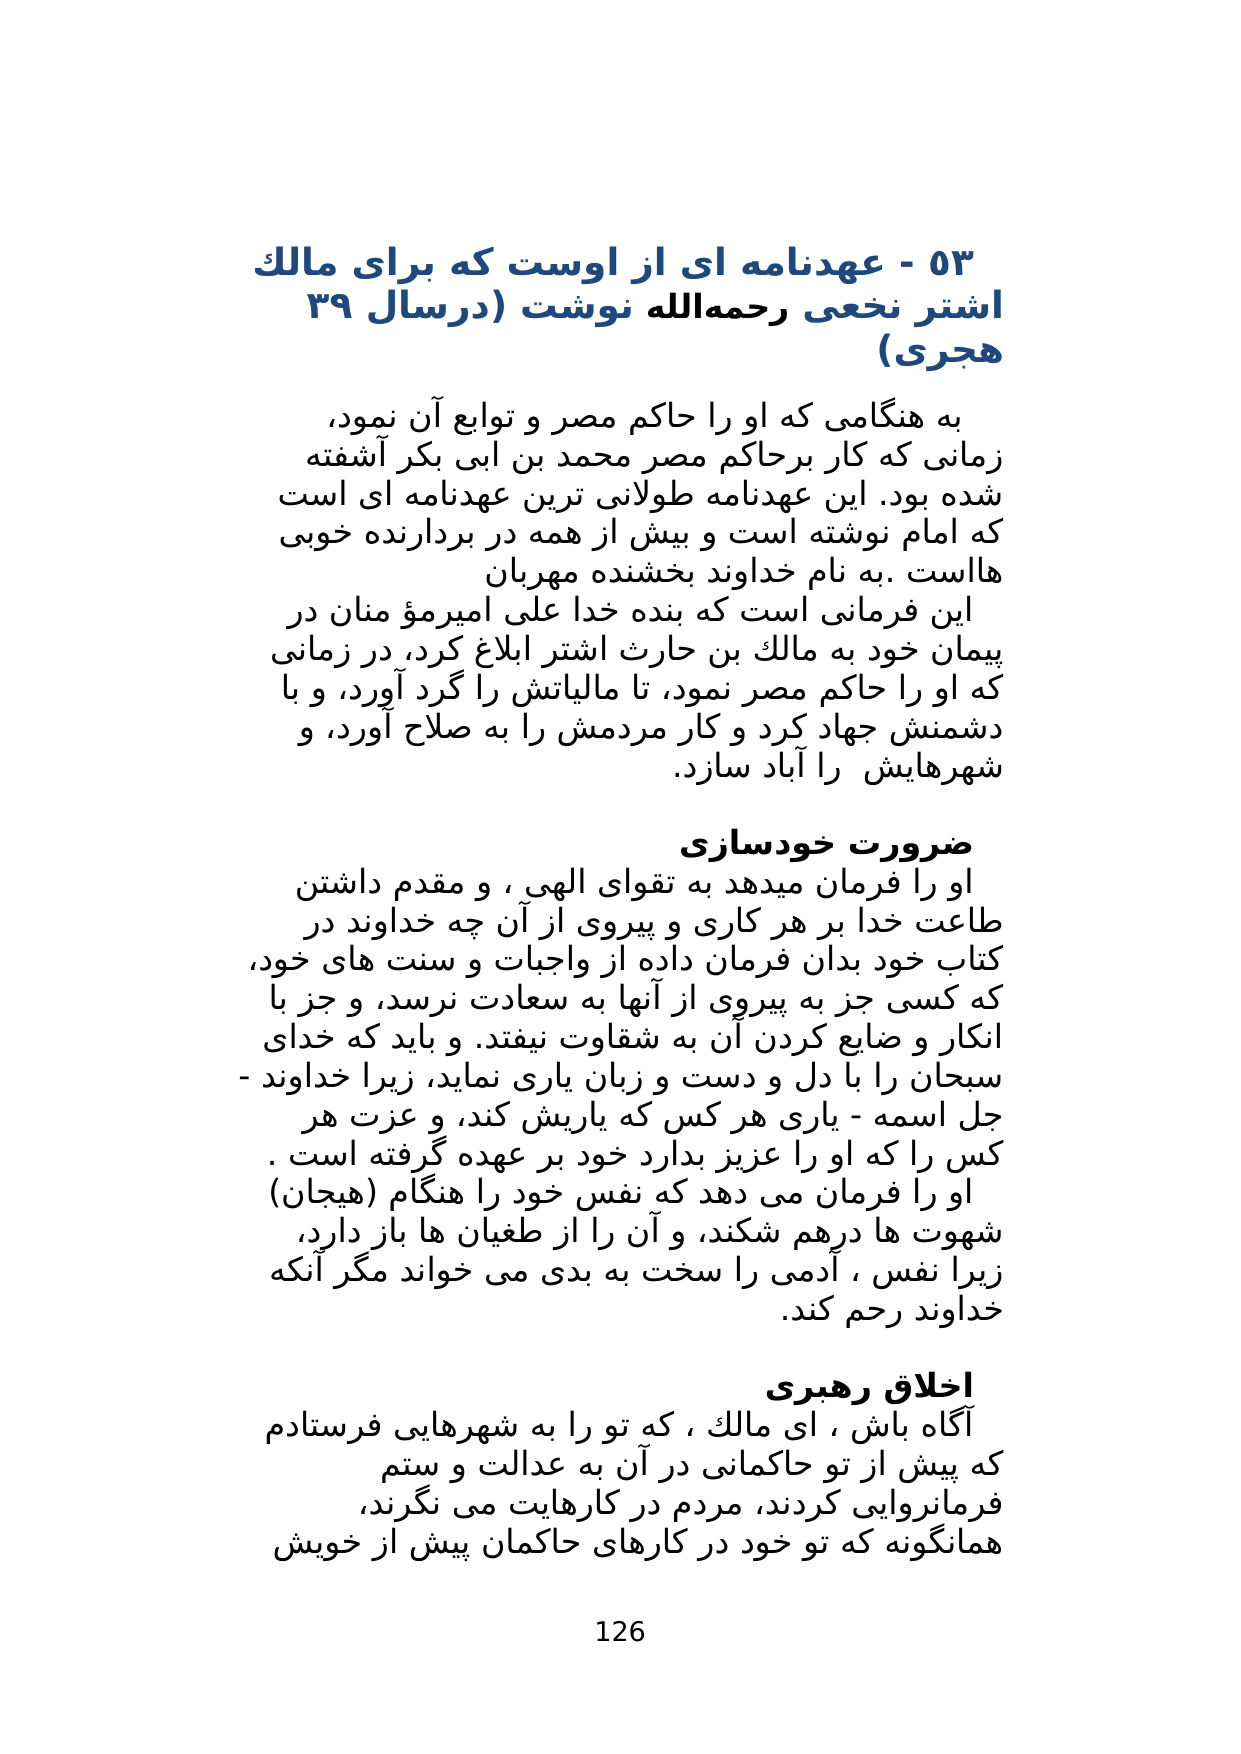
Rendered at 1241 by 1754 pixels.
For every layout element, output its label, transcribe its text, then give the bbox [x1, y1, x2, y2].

text به هنگامى كه او را حاكم مصر و توابع آن نمود، زمانى كه كار برحاكم مصر محمد بن ابى بكر آشفته شده بود. اين عهدنامه طولانى ترين عهدنامه اى است كه امام نوشته است و بيش از همه در بردارنده خوبى هااست .به نام خداوند بخشنده مهربان [236, 396, 1004, 591]
subtitle ٥٣ - عهدنامه اى از اوست كه براى مالك اشتر نخعى رحمه‌الله نوشت (درسال ٣٩ هجرى) [236, 241, 1004, 371]
text اين فرمانى است كه بنده خدا على اميرمؤ منان در پيمان خود به مالك بن حارث اشتر ابلاغ كرد، در زمانى كه او را حاكم مصر نمود، تا مالياتش را گرد آورد، و با دشمنش جهاد كرد و كار مردمش را به صلاح آورد، و شهرهايش ‍ را آباد سازد. [236, 591, 1004, 785]
text او را فرمان ميدهد به تقواى الهى ، و مقدم داشتن طاعت خدا بر هر كارى و پيروى از آن چه خداوند در كتاب خود بدان فرمان داده از واجبات و سنت هاى خود، كه كسى جز به پيروى از آنها به سعادت نرسد، و جز با انكار و ضايع كردن آن به شقاوت نيفتد. و بايد كه خداى سبحان را با دل و دست و زبان يارى نمايد، زيرا خداوند - جل اسمه - يارى هر كس كه ياريش كند، و عزت هر كس را كه او را عزيز بدارد خود بر عهده گرفته است . [236, 862, 1004, 1173]
text اخلاق رهبرى [236, 1367, 1004, 1406]
text ضرورت خودسازى [236, 823, 1004, 862]
text او را فرمان مى دهد كه نفس خود را هنگام (هيجان) شهوت ها درهم شكند، و آن را از طغيان ها باز دارد، زيرا نفس ، آدمى را سخت به بدى مى خواند مگر آنكه خداوند رحم كند. [236, 1173, 1004, 1328]
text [236, 1406, 1004, 1561]
